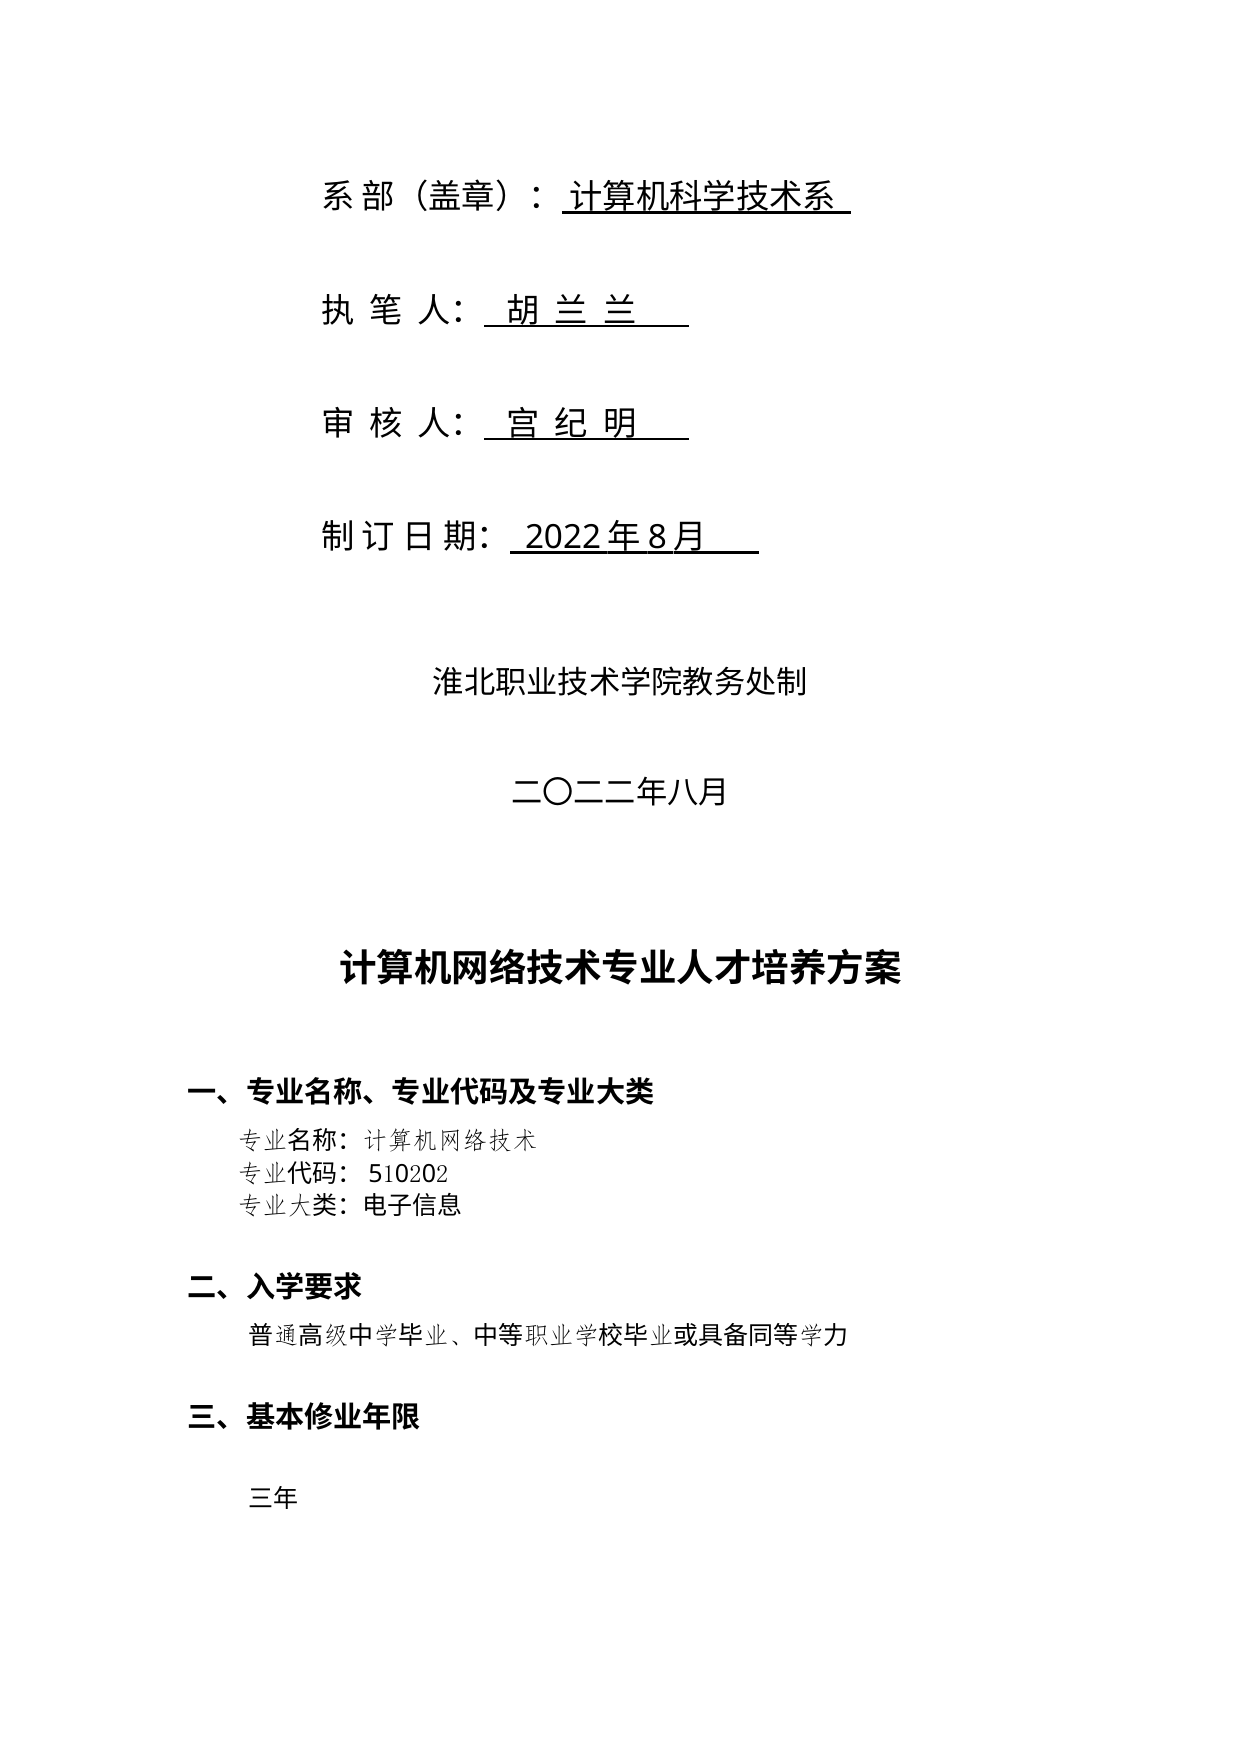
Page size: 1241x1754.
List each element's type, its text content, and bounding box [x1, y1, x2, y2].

text 二〇二二年八月 [187, 758, 1053, 823]
text 一、专业名称、专业代码及专业大类 [187, 1058, 1053, 1123]
text 系 部（盖章）： 计算机科学技术系 [187, 162, 1053, 227]
text 普通高级中学毕业、中等职业学校毕业或具备同等学力 [187, 1318, 1053, 1350]
text 专业大类：电子信息 [187, 1188, 1053, 1220]
text 二、入学要求 [187, 1253, 1053, 1318]
text 三、基本修业年限 [187, 1383, 1053, 1448]
text 三年 [187, 1480, 1053, 1513]
text 审 核 人： 宫 纪 明 [187, 388, 1053, 453]
text 淮北职业技术学院教务处制 [187, 648, 1053, 713]
text 专业代码： 510202 [187, 1155, 1053, 1188]
text 专业名称：计算机网络技术 [187, 1123, 1053, 1155]
text 制 订 日 期： 2022年8月 [187, 502, 1053, 567]
text 执 笔 人： 胡 兰 兰 [187, 275, 1053, 340]
text 计算机网络技术专业人才培养方案 [187, 933, 1053, 998]
